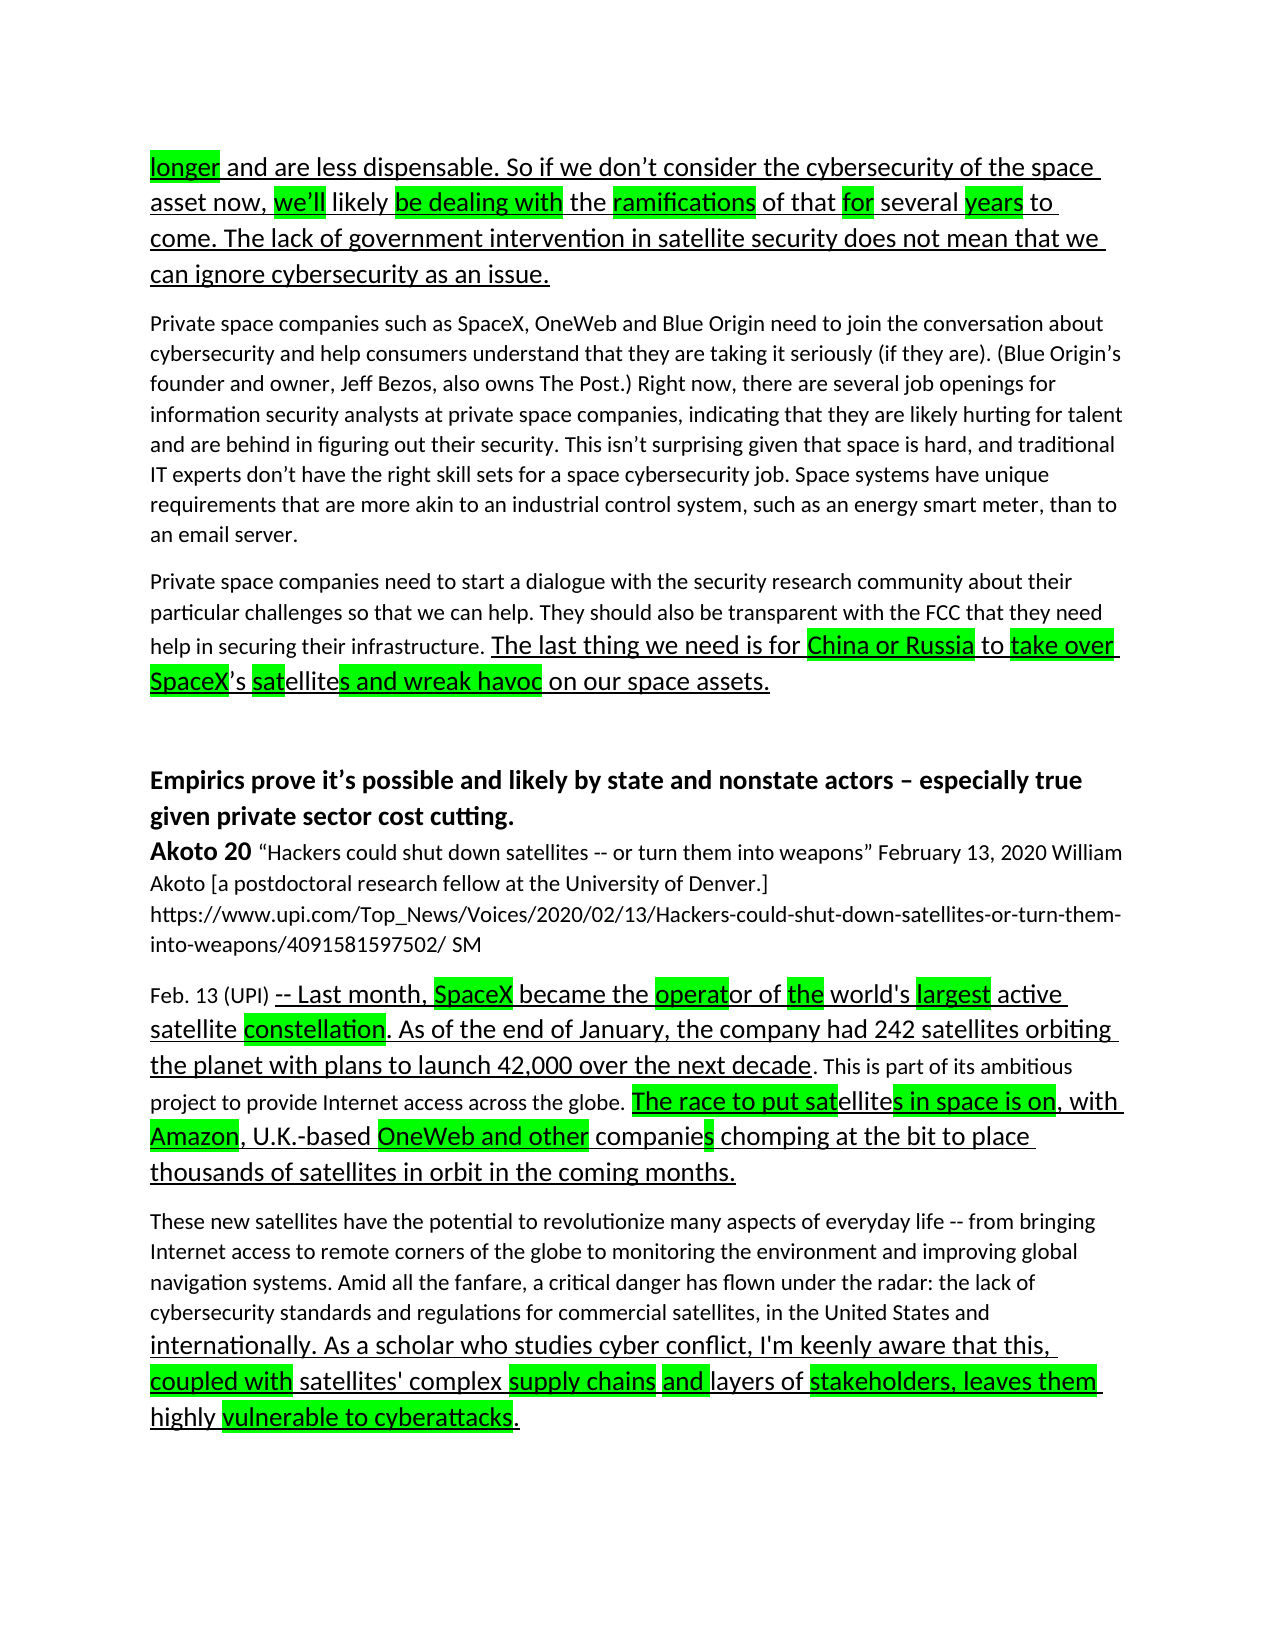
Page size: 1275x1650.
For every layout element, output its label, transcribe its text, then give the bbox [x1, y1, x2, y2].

text These new satellites have the potential to revolutionize many aspects of everyday life -- from bringing Internet access to remote corners of the globe to monitoring the environment and improving global navigation systems. Amid all the fanfare, a critical danger has flown under the radar: the lack of cybersecurity standards and regulations for commercial satellites, in the United States and internationally. As a scholar who studies cyber conflict, I'm keenly aware that this, coupled with satellites' complex supply chains and layers of stakeholders, leaves them highly vulnerable to cyberattacks. [150, 1207, 1125, 1433]
text Private space companies such as SpaceX, OneWeb and Blue Origin need to join the conversation about cybersecurity and help consumers understand that they are taking it seriously (if they are). (Blue Origin’s founder and owner, Jeff Bezos, also owns The Post.) Right now, there are several job openings for information security analysts at private space companies, indicating that they are likely hurting for talent and are behind in figuring out their security. This isn’t surprising given that space is hard, and traditional IT experts don’t have the right skill sets for a space cybersecurity job. Space systems have unique requirements that are more akin to an industrial control system, such as an energy smart meter, than to an email server. [150, 309, 1125, 549]
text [150, 150, 1125, 290]
text Feb. 13 (UPI) -- Last month, SpaceX became the operator of the world's largest active satellite constellation. As of the end of January, the company had 242 satellites orbiting the planet with plans to launch 42,000 over the next decade. This is part of its ambitious project to provide Internet access across the globe. The race to put satellites in space is on, with Amazon, U.K.-based OneWeb and other companies chomping at the bit to place thousands of satellites in orbit in the coming months. [150, 977, 1125, 1188]
text Akoto 20 “Hackers could shut down satellites -- or turn them into weapons” February 13, 2020 William Akoto [a postdoctoral research fellow at the University of Denver.] https://www.upi.com/Top_News/Voices/2020/02/13/Hackers-could-shut-down-satellites-or-turn-them-into-weapons/4091581597502/ SM [150, 834, 1125, 958]
text Private space companies need to start a dialogue with the security research community about their particular challenges so that we can help. They should also be transparent with the FCC that they need help in securing their infrastructure. The last thing we need is for China or Russia to take over SpaceX’s satellites and wreak havoc on our space assets. [150, 567, 1125, 697]
subtitle Empirics prove it’s possible and likely by state and nonstate actors – especially true given private sector cost cutting. [150, 763, 1125, 832]
